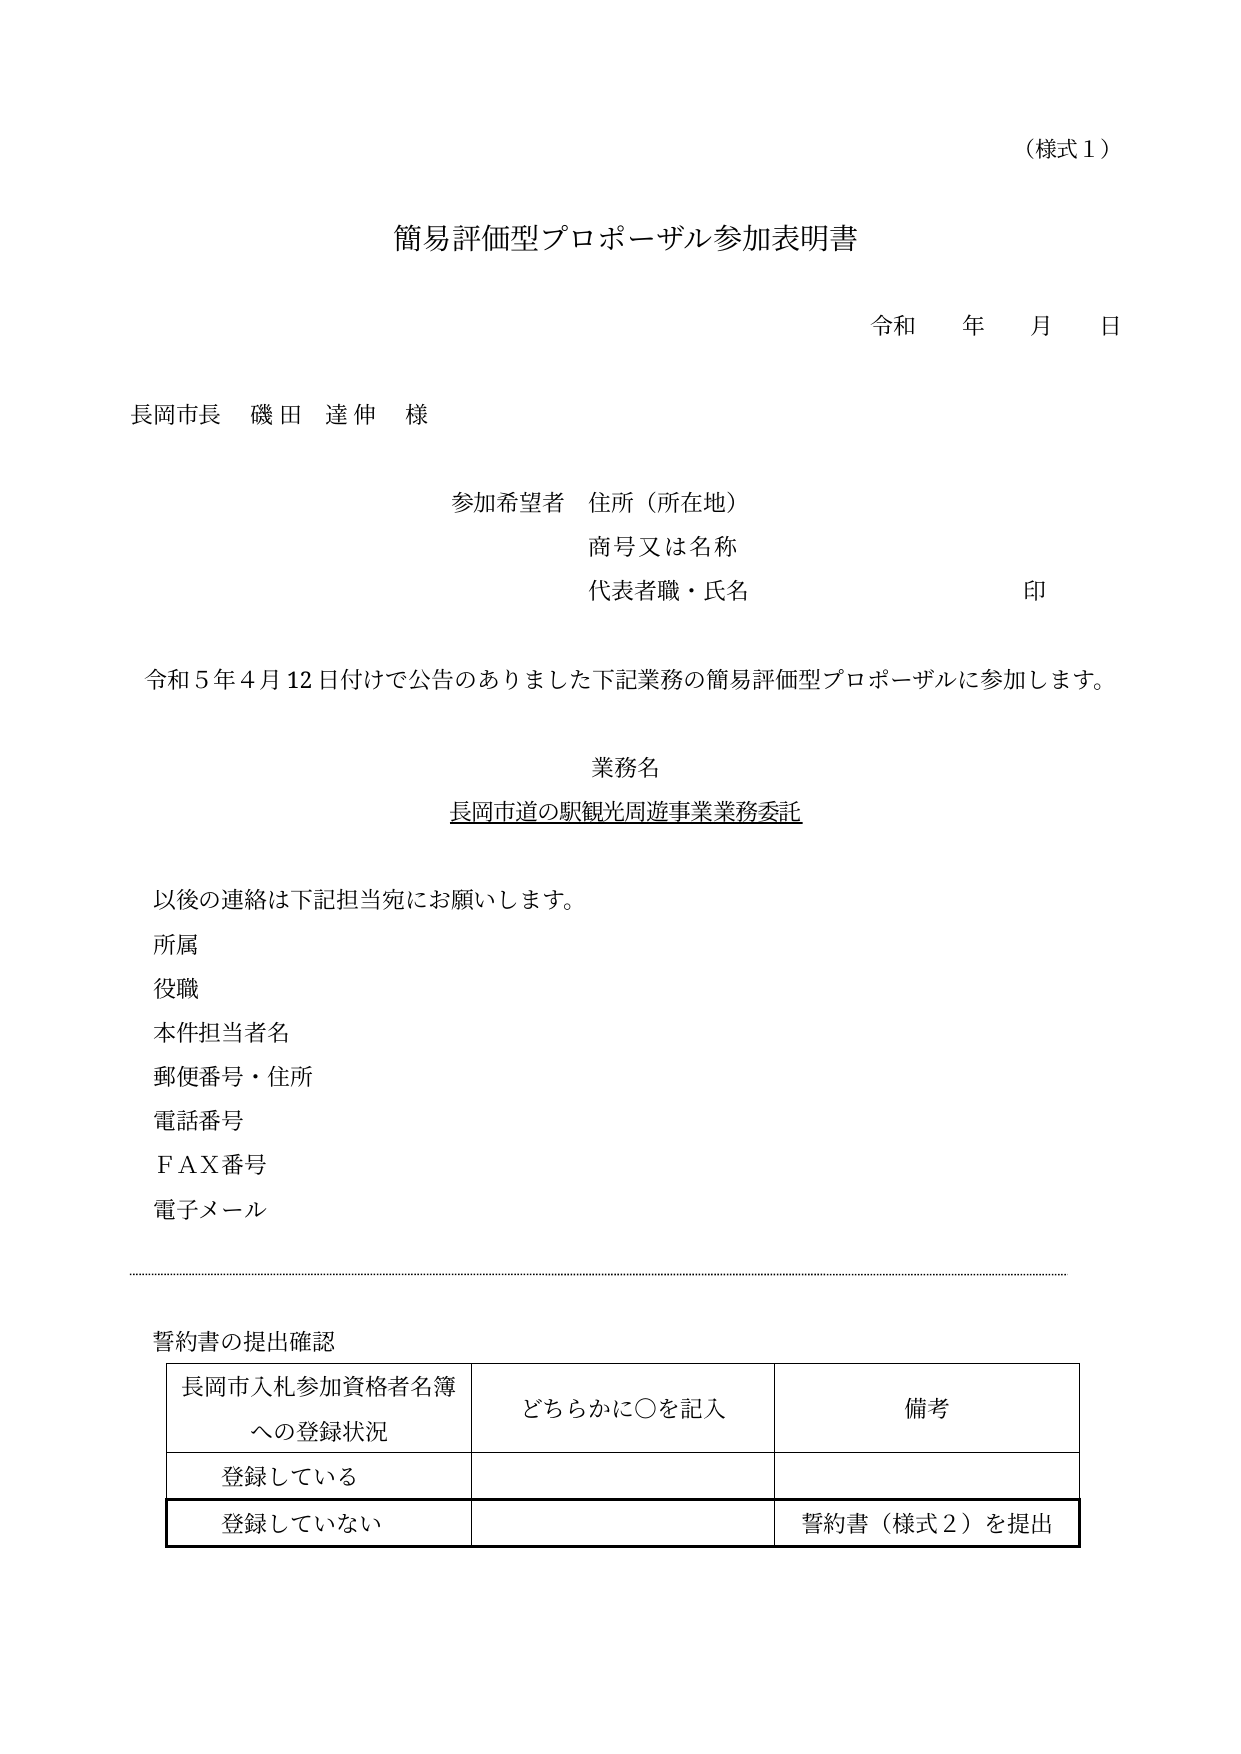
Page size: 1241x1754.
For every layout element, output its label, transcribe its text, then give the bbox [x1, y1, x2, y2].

text 参加希望者 住所（所在地） [130, 479, 1122, 524]
text 業務名 [130, 744, 1122, 789]
text 令和 年 月 日 [130, 303, 1122, 347]
table_cell 登録していない [168, 1501, 471, 1545]
text 電子メール [130, 1186, 1122, 1230]
text 誓約書の提出確認 [152, 1319, 1122, 1363]
table_cell [472, 1453, 774, 1497]
table_cell 登録している [167, 1453, 471, 1497]
text 電話番号 [130, 1098, 1122, 1142]
table_header 備考 [775, 1364, 1079, 1452]
table_cell [472, 1501, 774, 1545]
table_header 長岡市入札参加資格者名簿 への登録状況 [167, 1364, 471, 1452]
text 以後の連絡は下記担当宛にお願いします。 [130, 877, 1122, 921]
text 役職 [130, 965, 1122, 1009]
text 簡易評価型プロポーザル参加表明書 [130, 214, 1122, 259]
text 郵便番号・住所 [130, 1054, 1122, 1098]
text 所属 [130, 921, 1122, 965]
text 本件担当者名 [130, 1009, 1122, 1054]
text 令和５年４月12日付けで公告のありました下記業務の簡易評価型プロポーザルに参加します。 [130, 656, 1122, 700]
text 長岡市長 磯 田 達 伸 様 [130, 391, 1122, 435]
text ＦＡＸ番号 [130, 1142, 1122, 1186]
table_cell 誓約書（様式２）を提出 [775, 1501, 1078, 1545]
table_cell [775, 1453, 1079, 1497]
text 商号又は名称 [130, 524, 1122, 568]
text 代表者職・氏名 印 [130, 568, 1122, 612]
text （様式１） [130, 126, 1122, 170]
text 長岡市道の駅観光周遊事業業務委託 [130, 789, 1122, 833]
table_header どちらかに○を記入 [472, 1364, 774, 1452]
